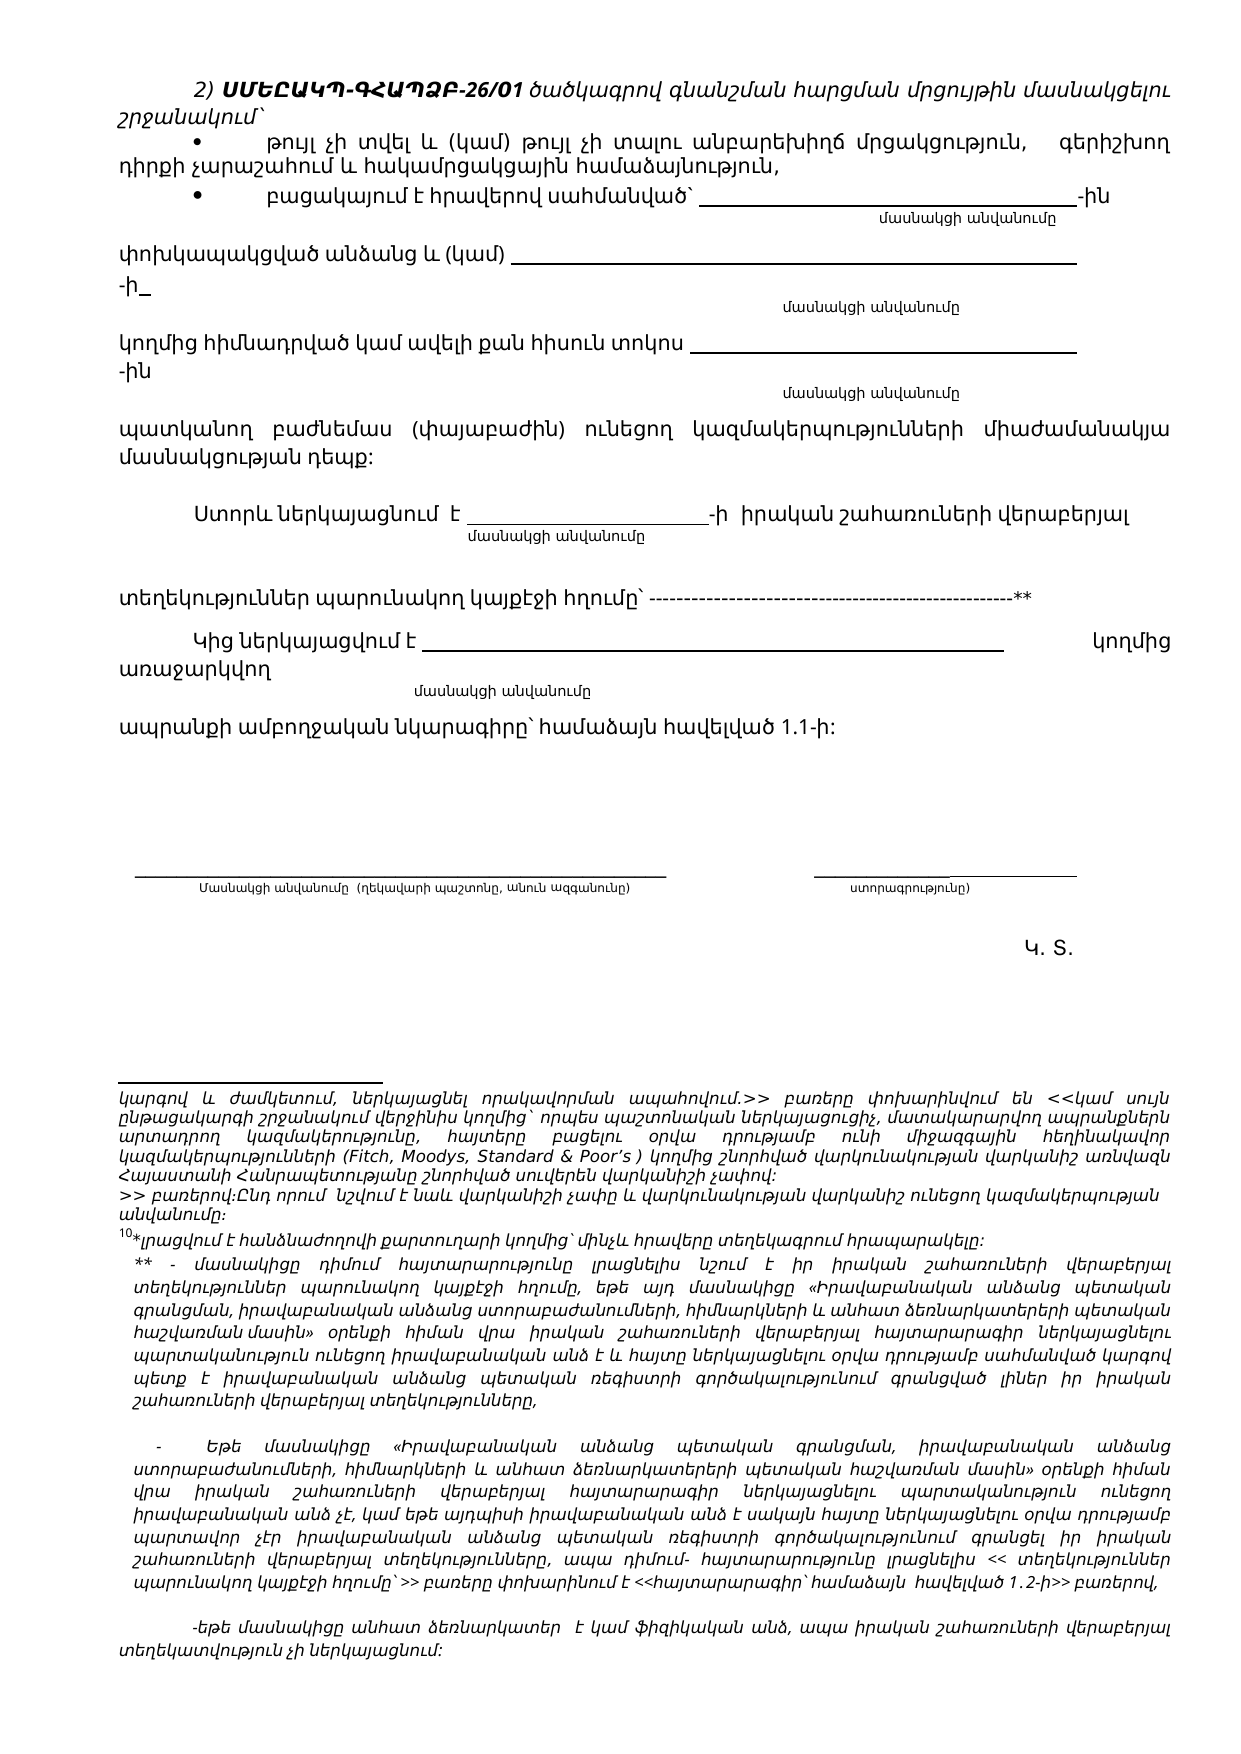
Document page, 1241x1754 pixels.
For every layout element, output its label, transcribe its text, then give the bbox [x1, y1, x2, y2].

text տեղեկություններ պարունակող կայքէջի հղումը՝ ----------------------------------------------------** [118, 583, 1171, 612]
text պատկանող բաժնեմաս (փայաբաժին) ունեցող կազմակերպությունների միաժամանակյա մասնակցության դեպք: [118, 414, 1171, 471]
text Կ. Տ. [118, 936, 1171, 960]
text Կից ներկայացվում է կողմից առաջարկվող [118, 626, 1171, 683]
list թույլ չի տվել և (կամ) թույլ չի տալու անբարեխիղճ մրցակցություն, գերիշխող դիրքի չարաշահում և հակամրցակցային համաձայնություն, [118, 130, 1171, 179]
text 2) ՍՄԵԸԱԿՊ-ԳՀԱՊՁԲ-26/01 ծածկագրով գնանշման հարցման մրցույթին մասնակցելու շրջանակում` [118, 75, 1171, 130]
text կողմից հիմնադրված կամ ավելի քան հիսուն տոկոս -ին [118, 328, 1171, 385]
text մասնակցի անվանումը [118, 299, 1171, 328]
text մասնակցի անվանումը [118, 385, 1171, 414]
text մասնակցի անվանումը [118, 683, 1171, 712]
list բացակայում է հրավերով սահմանված` -ին [118, 179, 1171, 210]
text ապրանքի ամբողջական նկարագիրը՝ համաձայն հավելված 1.1-ի: [118, 712, 1171, 741]
text Ստորև ներկայացնում է -ի իրական շահառուների վերաբերյալ [193, 499, 1171, 528]
text մասնակցի անվանումը [118, 210, 1171, 239]
text մասնակցի անվանումը [118, 528, 1171, 557]
text փոխկապակցված անձանց և (կամ) -ի [118, 239, 1171, 299]
text ___________________________________________________ _____________ Մասնակցի անվանումը (ղեկավարի պաշտոնը, անուն ազգանունը) ստորագրությունը) [118, 854, 1171, 907]
